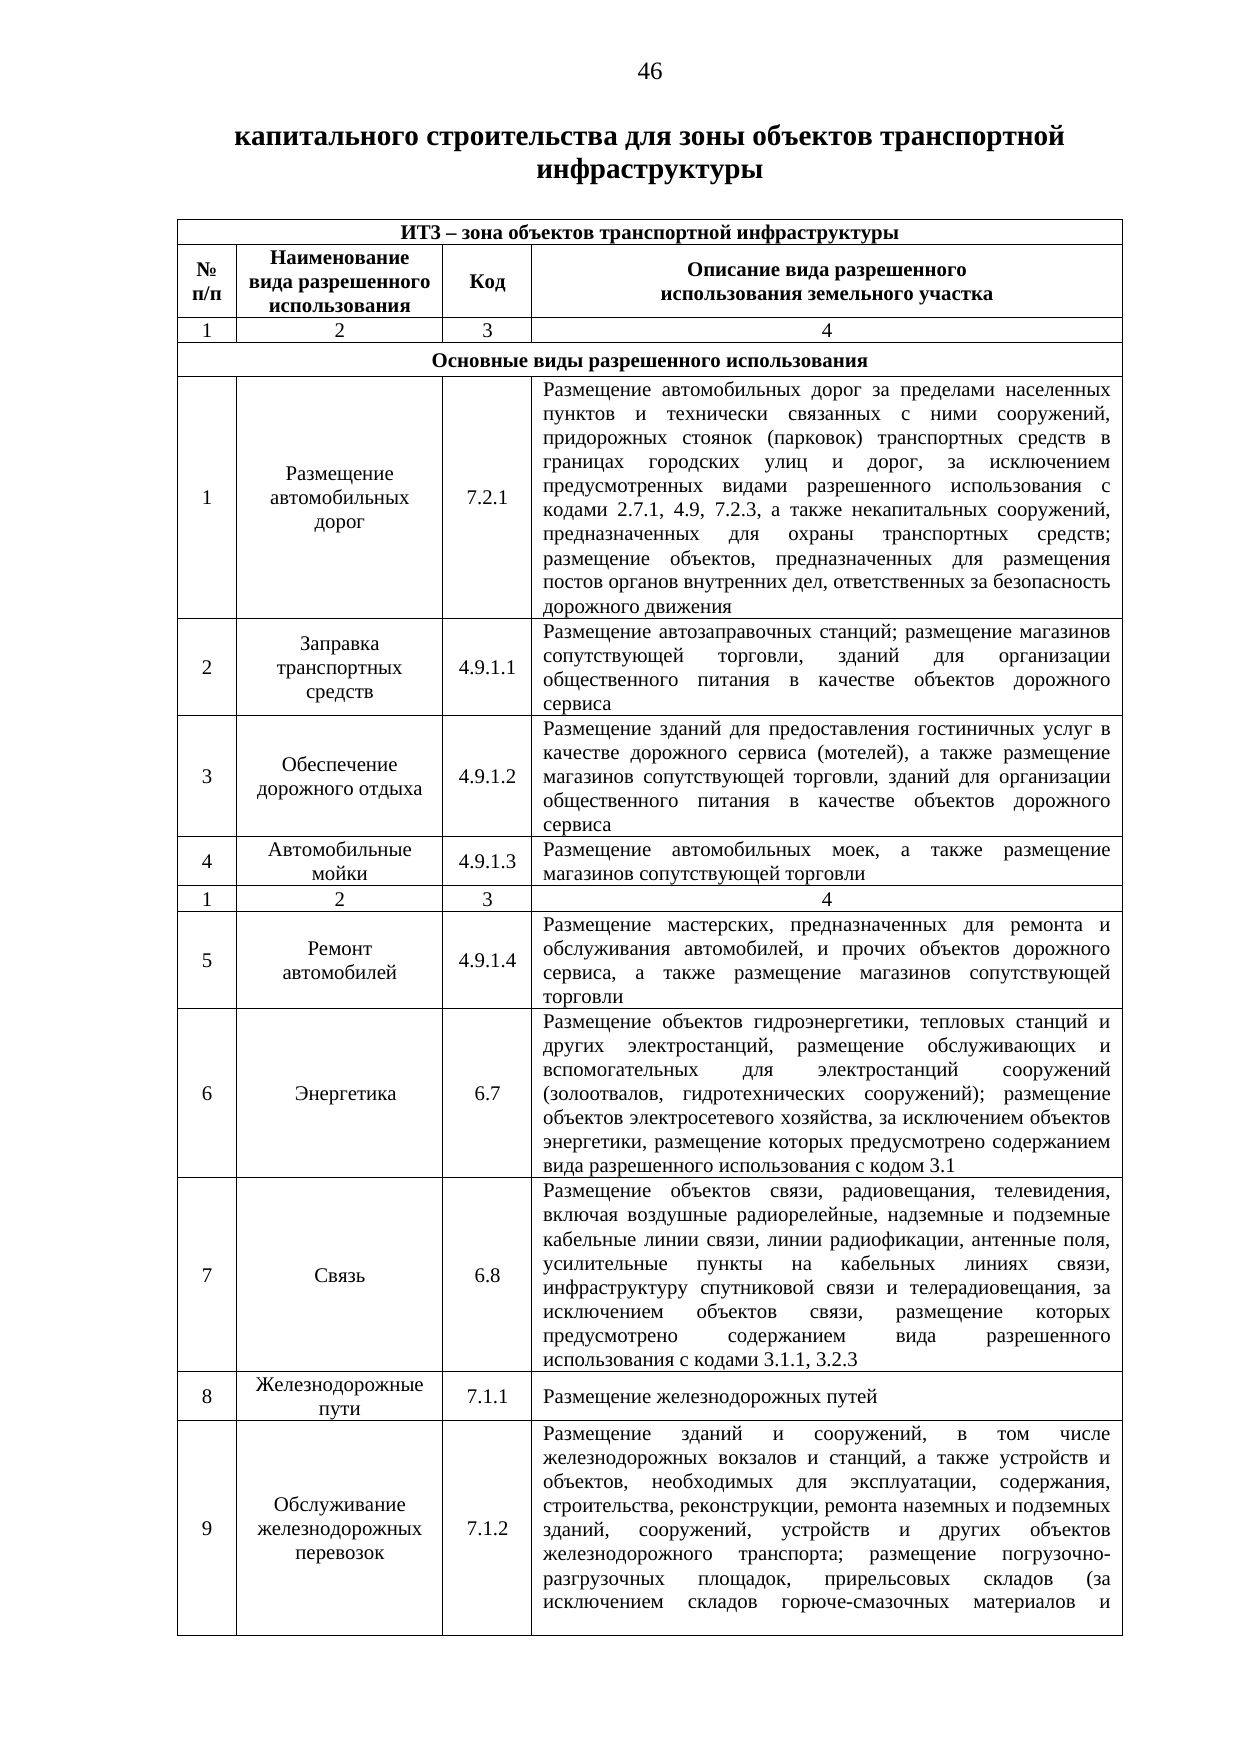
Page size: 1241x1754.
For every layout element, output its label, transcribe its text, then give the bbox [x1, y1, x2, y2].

table_cell 8 [178, 1372, 236, 1420]
table_cell 2 [237, 318, 442, 342]
table_cell Описание вида разрешенного использования земельного участка [532, 245, 1122, 317]
table_cell Железнодорожные пути [237, 1372, 442, 1420]
table_cell № п/п [178, 245, 236, 317]
table_cell 4.9.1.2 [443, 716, 531, 836]
table_cell 2 [178, 619, 236, 715]
table_cell Автомобильные мойки [237, 837, 442, 885]
table_cell 1 [178, 377, 236, 618]
table_cell 6.7 [443, 1009, 531, 1177]
table_cell Размещение автомобильных дорог [237, 377, 442, 618]
table_cell Размещение автозаправочных станций; размещение магазинов сопутствующей торговли, зданий для организации общественного питания в качестве объектов дорожного сервиса [532, 619, 1122, 715]
table_cell Наименование вида разрешенного использования [237, 245, 442, 317]
table_cell Основные виды разрешенного использования [178, 343, 1122, 376]
table_cell 6.8 [443, 1178, 531, 1371]
table_cell Размещение объектов гидроэнергетики, тепловых станций и других электростанций, размещение обслуживающих и вспомогательных для электростанций сооружений (золоотвалов, гидротехнических сооружений); размещение объектов электросетевого хозяйства, за исключением объектов энергетики, размещение которых предусмотрено содержанием вида разрешенного использования с кодом 3.1 [532, 1009, 1122, 1177]
table_cell 3 [443, 886, 531, 911]
table_cell 4 [532, 886, 1122, 911]
table_cell 9 [178, 1421, 236, 1635]
table_cell Связь [237, 1178, 442, 1371]
table_cell Размещение автомобильных дорог за пределами населенных пунктов и технически связанных с ними сооружений, придорожных стоянок (парковок) транспортных средств в границах городских улиц и дорог, за исключением предусмотренных видами разрешенного использования с кодами 2.7.1, 4.9, 7.2.3, а также некапитальных сооружений, предназначенных для охраны транспортных средств; размещение объектов, предназначенных для размещения постов органов внутренних дел, ответственных за безопасность дорожного движения [532, 377, 1122, 618]
table_cell 2 [237, 886, 442, 911]
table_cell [532, 1421, 1122, 1635]
table_cell 4.9.1.4 [443, 912, 531, 1008]
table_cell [237, 1421, 442, 1635]
table_cell 4.9.1.3 [443, 837, 531, 885]
table_cell 3 [178, 716, 236, 836]
table_cell Код [443, 245, 531, 317]
table_cell 7.1.1 [443, 1372, 531, 1420]
table_header ИТ3 – зона объектов транспортной инфраструктуры [178, 220, 1122, 244]
table_cell Размещение мастерских, предназначенных для ремонта и обслуживания автомобилей, и прочих объектов дорожного сервиса, а также размещение магазинов сопутствующей торговли [532, 912, 1122, 1008]
table_cell Заправка транспортных средств [237, 619, 442, 715]
table_cell 1 [178, 318, 236, 342]
table_cell 6 [178, 1009, 236, 1177]
table_cell Ремонт автомобилей [237, 912, 442, 1008]
table_cell Размещение объектов связи, радиовещания, телевидения, включая воздушные радиорелейные, надземные и подземные кабельные линии связи, линии радиофикации, антенные поля, усилительные пункты на кабельных линиях связи, инфраструктуру спутниковой связи и телерадиовещания, за исключением объектов связи, размещение которых предусмотрено содержанием вида разрешенного использования с кодами 3.1.1, 3.2.3 [532, 1178, 1122, 1371]
table_cell 4 [178, 837, 236, 885]
table_cell 1 [178, 886, 236, 911]
table_cell Энергетика [237, 1009, 442, 1177]
table_cell Размещение зданий для предоставления гостиничных услуг в качестве дорожного сервиса (мотелей), а также размещение магазинов сопутствующей торговли, зданий для организации общественного питания в качестве объектов дорожного сервиса [532, 716, 1122, 836]
table_cell 3 [443, 318, 531, 342]
table_cell Размещение автомобильных моек, а также размещение магазинов сопутствующей торговли [532, 837, 1122, 885]
table_cell 7.2.1 [443, 377, 531, 618]
table_cell Обеспечение дорожного отдыха [237, 716, 442, 836]
table_cell 5 [178, 912, 236, 1008]
table_cell 4.9.1.1 [443, 619, 531, 715]
table_cell 7 [178, 1178, 236, 1371]
table_cell Размещение железнодорожных путей [532, 1372, 1122, 1420]
table_cell 7.1.2 [443, 1421, 531, 1635]
table_cell 4 [532, 318, 1122, 342]
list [177, 118, 1122, 185]
